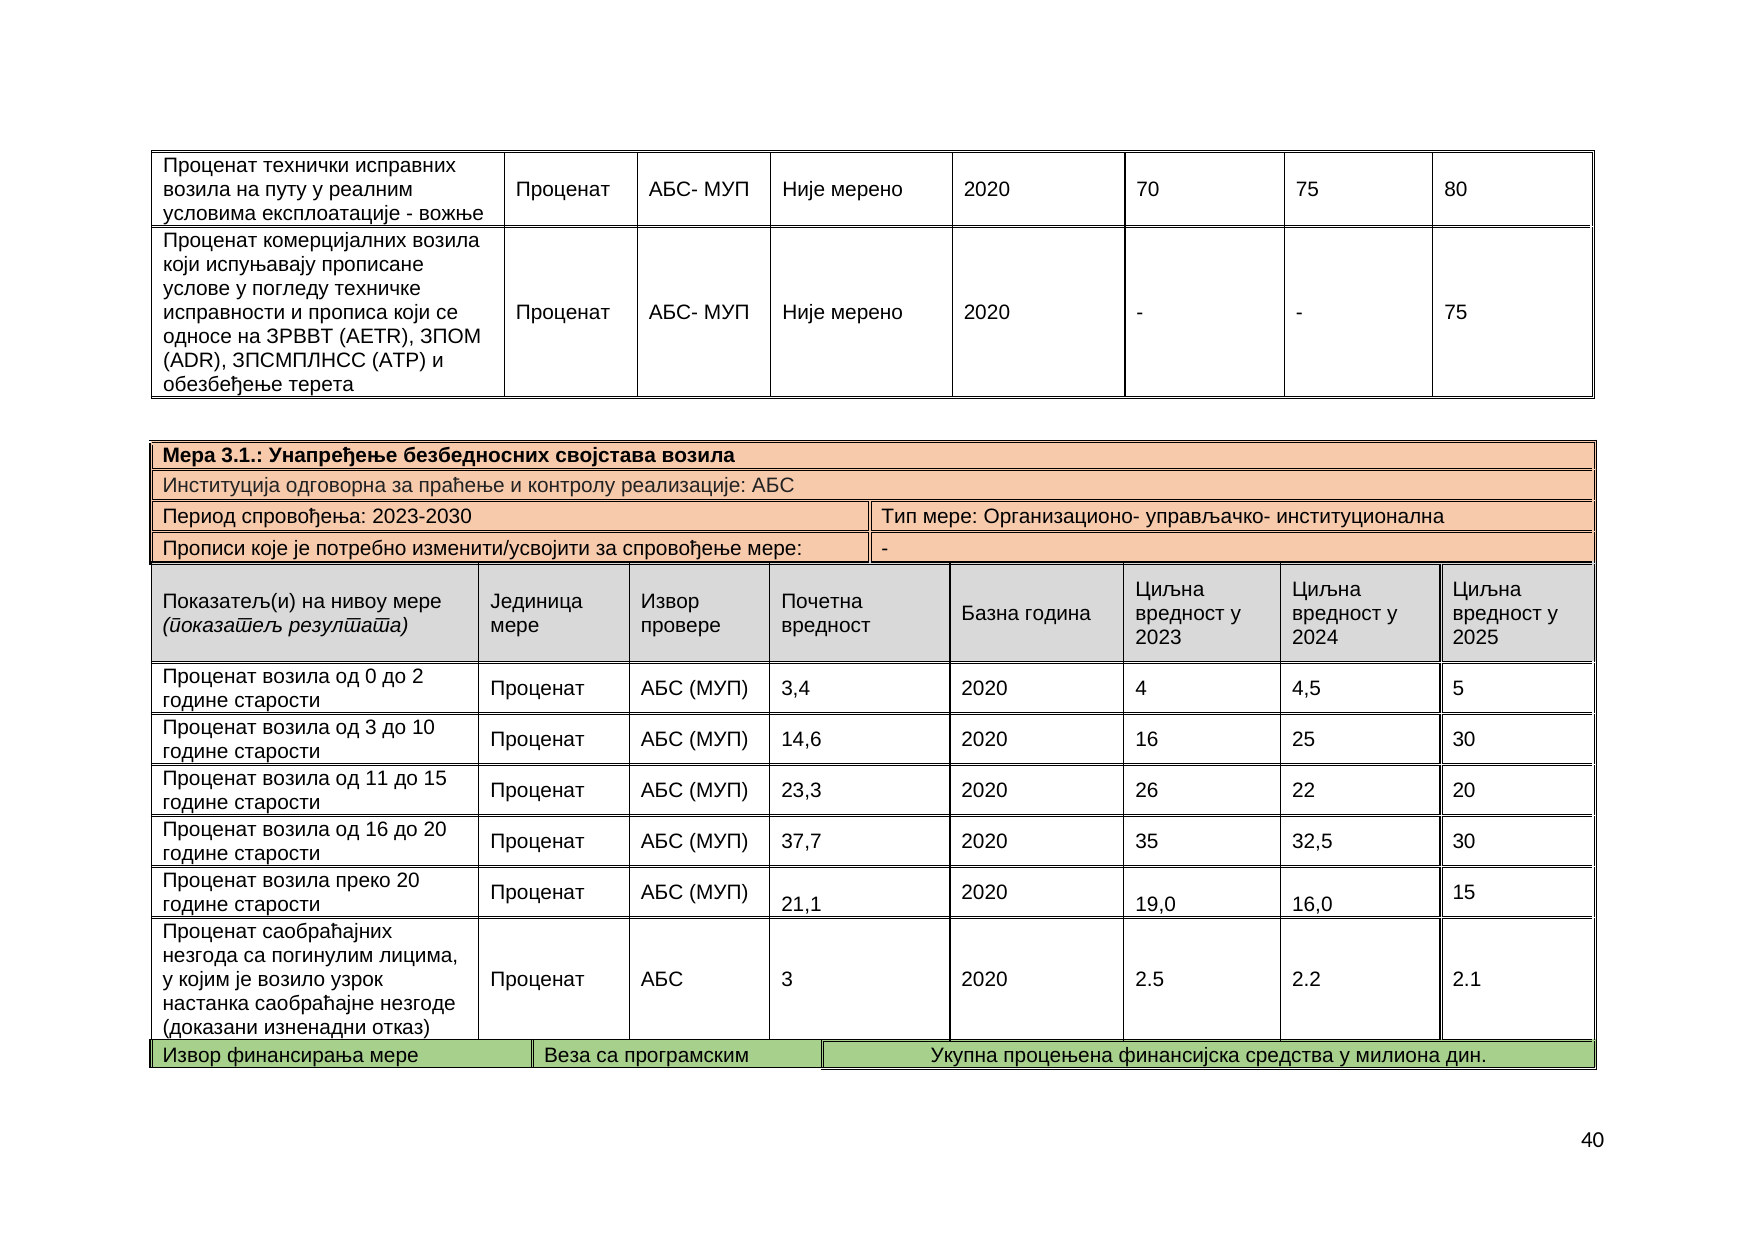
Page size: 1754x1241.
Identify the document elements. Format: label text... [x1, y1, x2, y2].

table_cell Није мерено [771, 153, 952, 225]
table_cell 2020 [953, 228, 1124, 396]
table_cell АБС- МУП [638, 228, 770, 396]
table_cell Институција одговорна за праћење и контролу реализације: АБС [153, 468, 1594, 499]
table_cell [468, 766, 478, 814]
table_cell 2020 [951, 868, 1123, 916]
table_cell 32,5 [1281, 817, 1439, 865]
table_cell 23,3 [770, 766, 949, 814]
table_cell 26 [1124, 766, 1280, 814]
table_cell Циљна вредност у 2025 [1443, 561, 1594, 661]
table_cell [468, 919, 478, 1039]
table_cell Показатељ(и) на нивоу мере (показатељ резултата) [152, 565, 478, 661]
table_cell 2020 [951, 919, 1123, 1039]
table_cell Јединица мере [479, 565, 629, 661]
table_cell АБС (МУП) [630, 766, 769, 814]
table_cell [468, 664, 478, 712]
table_cell 2020 [951, 715, 1123, 763]
table_cell Проценат [479, 766, 629, 814]
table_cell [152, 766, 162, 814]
table_cell Базна година [951, 565, 1123, 661]
table_cell Проценат [505, 228, 637, 396]
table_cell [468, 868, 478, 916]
table_cell - [1285, 228, 1432, 396]
table_cell Проценат [479, 715, 629, 763]
table_cell 16,0 [1281, 868, 1439, 916]
table_cell Проценат [479, 817, 629, 865]
table_cell Укупна процењена финансијска средства у милиона дин. [824, 1039, 1596, 1067]
table_cell 2020 [951, 817, 1123, 865]
table_cell 30 [1441, 814, 1596, 865]
table_cell 75 [1285, 153, 1432, 225]
table_cell - [870, 530, 1596, 561]
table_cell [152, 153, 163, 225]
table_cell АБС (МУП) [630, 715, 769, 763]
table_cell Извор провере [630, 565, 769, 661]
table_cell АБС (МУП) [630, 817, 769, 865]
table_cell Проценат [479, 664, 629, 712]
table_cell АБС [630, 919, 769, 1039]
table_cell 3 [770, 919, 949, 1039]
table_cell 2.2 [1281, 919, 1439, 1039]
table_cell 2020 [953, 153, 1124, 225]
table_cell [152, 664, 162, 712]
table_cell Проценат [505, 153, 637, 225]
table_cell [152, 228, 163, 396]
table_cell АБС (МУП) [630, 664, 769, 712]
table_cell Почетна вредност [770, 565, 949, 661]
table_cell Циљна вредност у 2023 [1124, 565, 1280, 661]
table_cell 25 [1281, 715, 1439, 763]
table_header Мера 3.1.: Унапређење безбедносних својстава возила [151, 443, 1594, 468]
table_cell 21,1 [770, 868, 949, 916]
table_cell 5 [1443, 661, 1594, 712]
table_cell Прописи које је потребно изменити/усвојити за спровођење мере: [153, 533, 868, 561]
table_cell 2020 [951, 664, 1123, 712]
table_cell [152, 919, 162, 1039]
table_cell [153, 1040, 531, 1067]
table_cell - [1126, 228, 1284, 396]
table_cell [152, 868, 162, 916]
table_cell 37,7 [770, 817, 949, 865]
table_cell 2020 [951, 766, 1123, 814]
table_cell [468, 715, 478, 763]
table_cell 4,5 [1281, 664, 1439, 712]
table_cell 16 [1124, 715, 1280, 763]
table_cell Проценат [479, 868, 629, 916]
table_cell Циљна вредност у 2024 [1281, 565, 1439, 661]
table_cell АБС- МУП [638, 153, 770, 225]
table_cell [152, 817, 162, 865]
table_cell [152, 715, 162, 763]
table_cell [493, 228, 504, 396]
table_cell 14,6 [770, 715, 949, 763]
table_cell Није мерено [771, 228, 952, 396]
table_cell АБС (МУП) [630, 868, 769, 916]
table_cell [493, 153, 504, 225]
table_cell 19,0 [1124, 868, 1280, 916]
table_cell Проценат [479, 919, 629, 1039]
table_cell 75 [1433, 225, 1593, 396]
table_cell 70 [1126, 153, 1284, 225]
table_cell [534, 1040, 821, 1067]
table_cell 15 [1441, 865, 1596, 916]
table_cell 80 [1433, 153, 1592, 225]
table_cell 22 [1281, 766, 1439, 814]
table_cell Тип мере: Организационо- управљачко- институционална [870, 499, 1596, 530]
table_cell 3,4 [770, 664, 949, 712]
table_cell 2.1 [1441, 916, 1596, 1039]
table_cell 2.5 [1124, 919, 1280, 1039]
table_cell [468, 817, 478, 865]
table_cell 35 [1124, 817, 1280, 865]
table_cell 4 [1124, 664, 1280, 712]
table_cell 20 [1441, 763, 1596, 814]
table_cell 30 [1443, 712, 1594, 763]
table_cell Период спровођења: 2023-2030 [153, 502, 868, 530]
